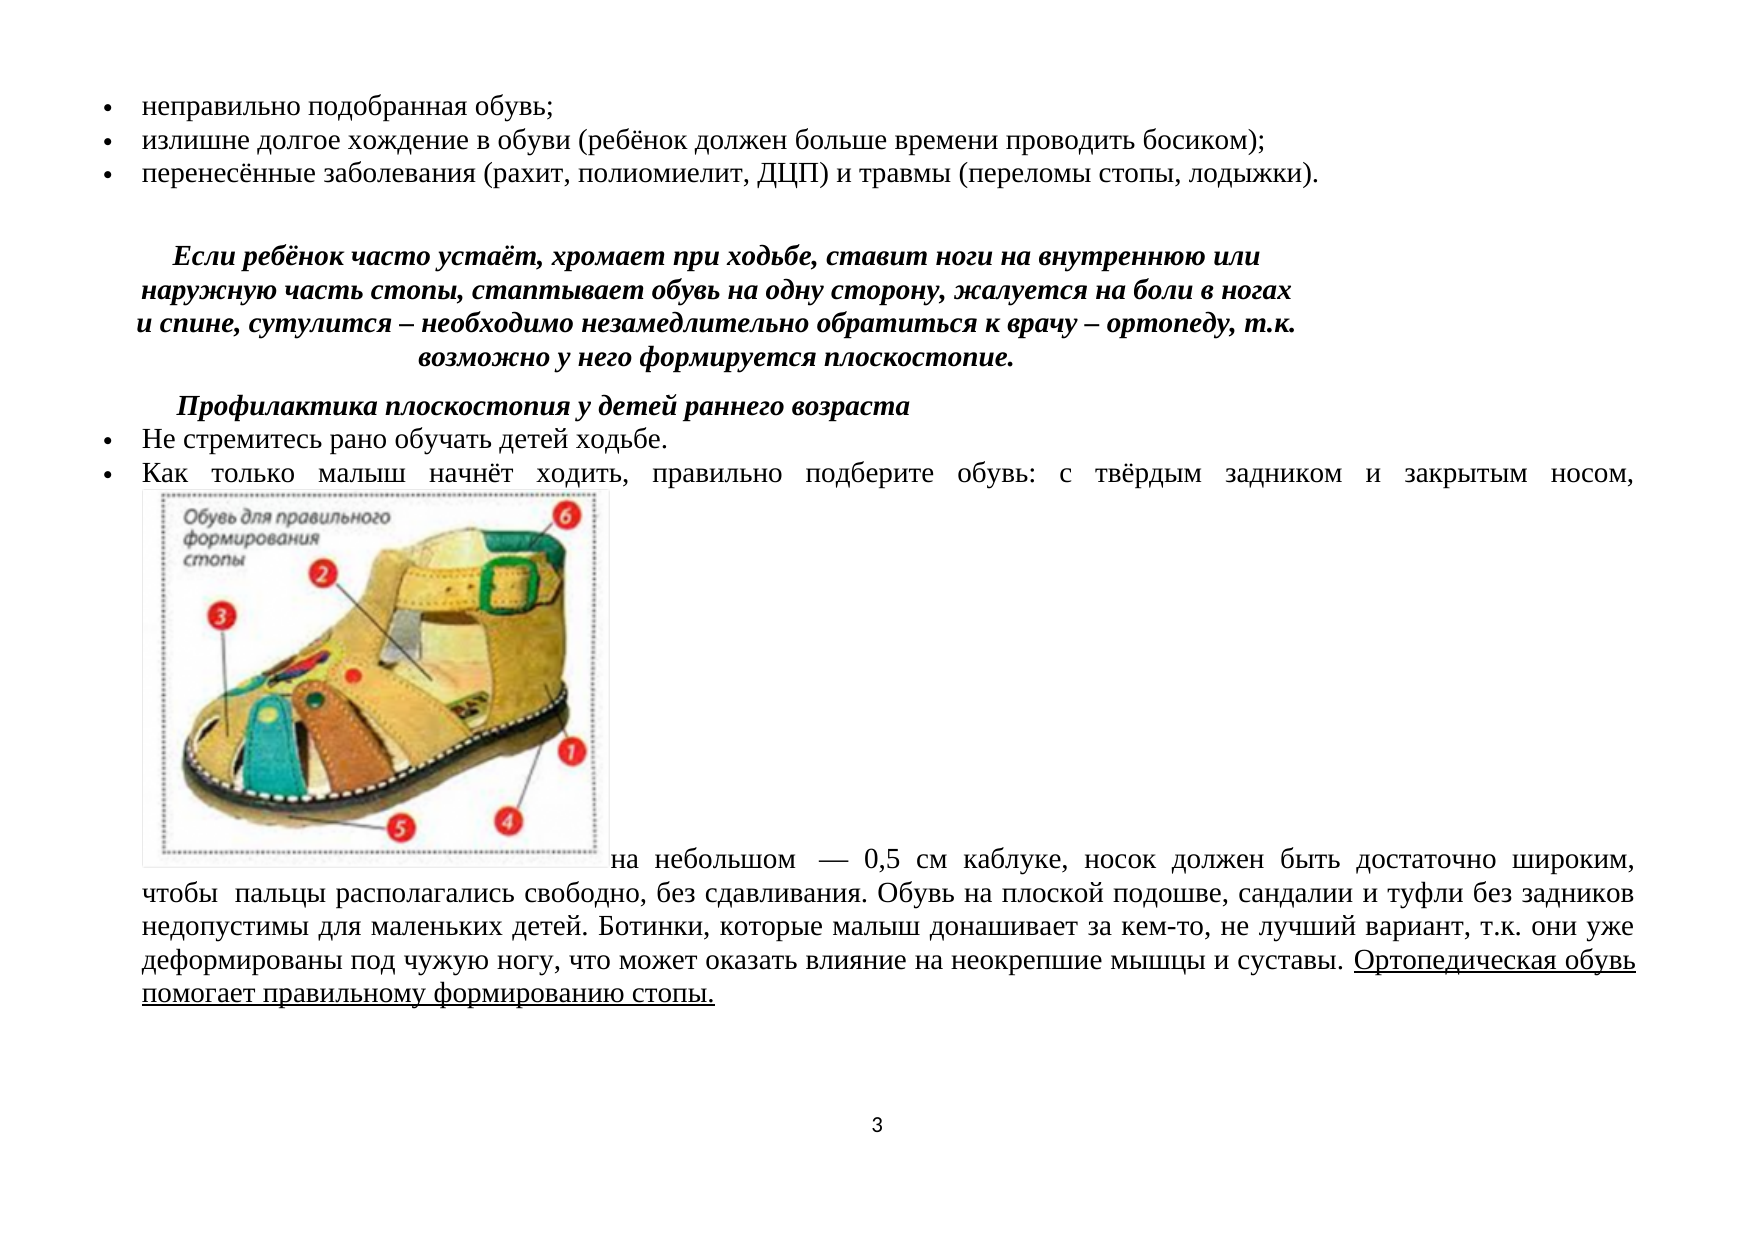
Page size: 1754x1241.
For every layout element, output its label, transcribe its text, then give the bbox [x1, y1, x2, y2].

table_header Если ребёнок часто устаёт, хромает при ходьбе, ставит ноги на внутреннюю или наружную часть стопы, стаптывает обувь на одну сторону, жалуется на боли в ногах и спине, сутулится – необходимо незамедлительно обратиться к врачу – ортопеду, т.к. возможно у него формируется плоскостопие. [118, 189, 1315, 388]
list Не стремитесь рано обучать детей ходьбе. [104, 422, 1636, 455]
list излишне долгое хождение в обуви (ребёнок должен больше времени проводить босиком); [104, 122, 1636, 156]
picture [141, 488, 611, 869]
list перенесённые заболевания (рахит, полиомиелит, ДЦП) и травмы (переломы стопы, лодыжки). [104, 156, 1636, 189]
text Профилактика плоскостопия у детей раннего возраста [118, 388, 1636, 422]
list Как только малыш начнёт ходить, правильно подберите обувь: с твёрдым задником и закрытым носом,на небольшом — 0,5 см каблуке, носок должен быть достаточно широким, чтобы пальцы располагались свободно, без сдавливания. Обувь на плоской подошве, сандалии и туфли без задников недопустимы для маленьких детей. Ботинки, которые малыш донашивает за кем-то, не лучший вариант, т.к. они уже деформированы под чужую ногу, что может оказать влияние на неокрепшие мышцы и суставы. Ортопедическая обувь помогает правильному формированию стопы. [104, 455, 1636, 1009]
list неправильно подобранная обувь; [104, 88, 1636, 122]
